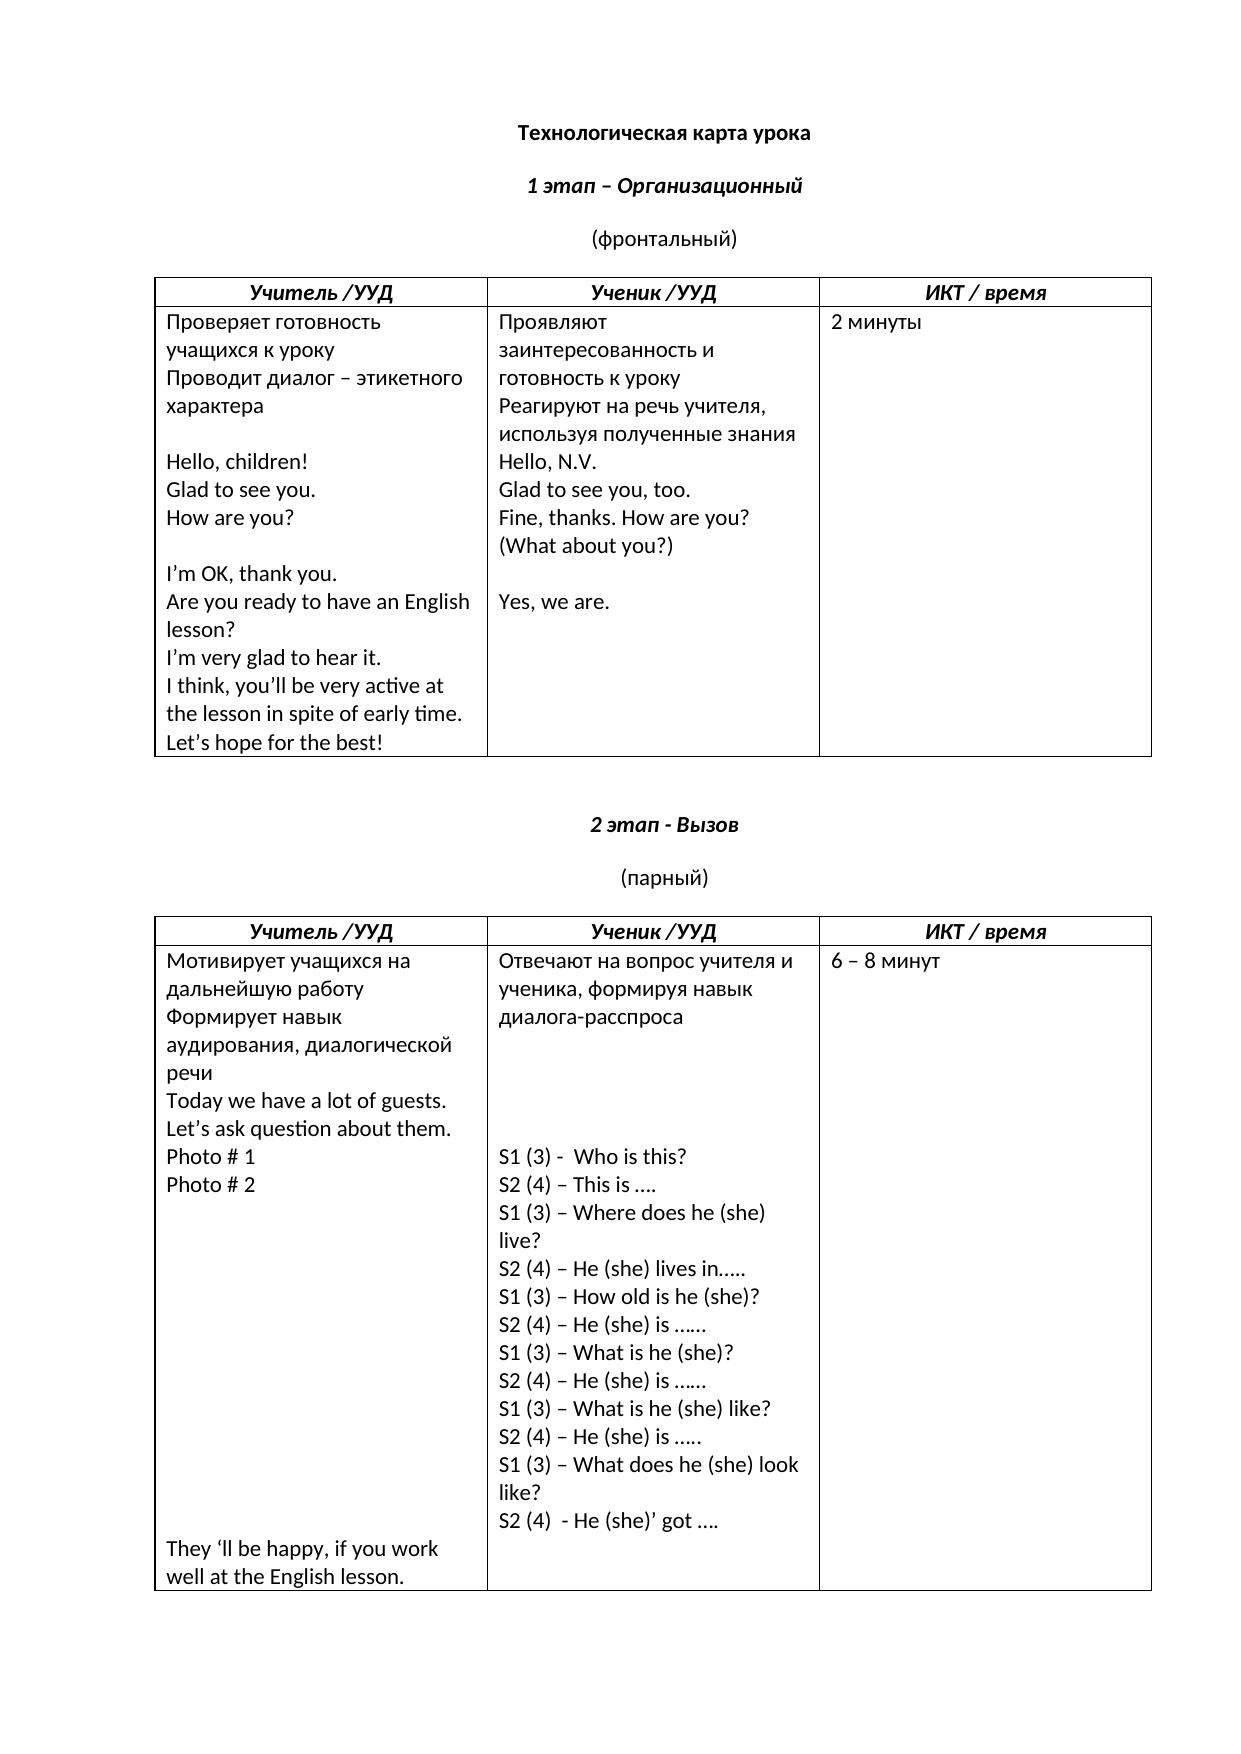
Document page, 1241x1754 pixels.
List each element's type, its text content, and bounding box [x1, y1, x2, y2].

table_header Учитель /УУД [156, 278, 487, 306]
table_cell Мотивирует учащихся на дальнейшую работу Формирует навык аудирования, диалогической речи Today we have a lot of guests. Let’s ask question about them. Photo # 1 Photo # 2 They ‘ll be happy, if you work well at the English lesson. [156, 946, 487, 1590]
table_header ИКТ / время [820, 917, 1151, 945]
text (парный) [177, 863, 1152, 891]
text 1 этап – Организационный [177, 171, 1152, 199]
table_header Ученик /УУД [488, 278, 819, 306]
text Технологическая карта урока [177, 118, 1152, 146]
text 2 этап - Вызов [177, 810, 1152, 838]
table_header Учитель /УУД [156, 917, 487, 945]
table_cell 2 минуты [820, 307, 1151, 756]
table_header Ученик /УУД [488, 917, 819, 945]
table_cell 6 – 8 минут [820, 946, 1151, 1590]
table_cell Отвечают на вопрос учителя и ученика, формируя навык диалога-расспроса S1 (3) - Who is this? S2 (4) – This is …. S1 (3) – Where does he (she) live? S2 (4) – He (she) lives in….. S1 (3) – How old is he (she)? S2 (4) – He (she) is …… S1 (3) – What is he (she)? S2 (4) – He (she) is …… S1 (3) – What is he (she) like? S2 (4) – He (she) is ….. S1 (3) – What does he (she) look like? S2 (4) - He (she)’ got …. [488, 946, 819, 1590]
table_header ИКТ / время [820, 278, 1151, 306]
text (фронтальный) [177, 224, 1152, 252]
table_cell Проявляют заинтересованность и готовность к уроку Реагируют на речь учителя, используя полученные знания Hello, N.V. Glad to see you, too. Fine, thanks. How are you? (What about you?) Yes, we are. [488, 307, 819, 756]
table_cell Проверяет готовность учащихся к уроку Проводит диалог – этикетного характера Hello, children! Glad to see you. How are you? I’m OK, thank you. Are you ready to have an English lesson? I’m very glad to hear it. I think, you’ll be very active at the lesson in spite of early time. Let’s hope for the best! [156, 307, 487, 756]
